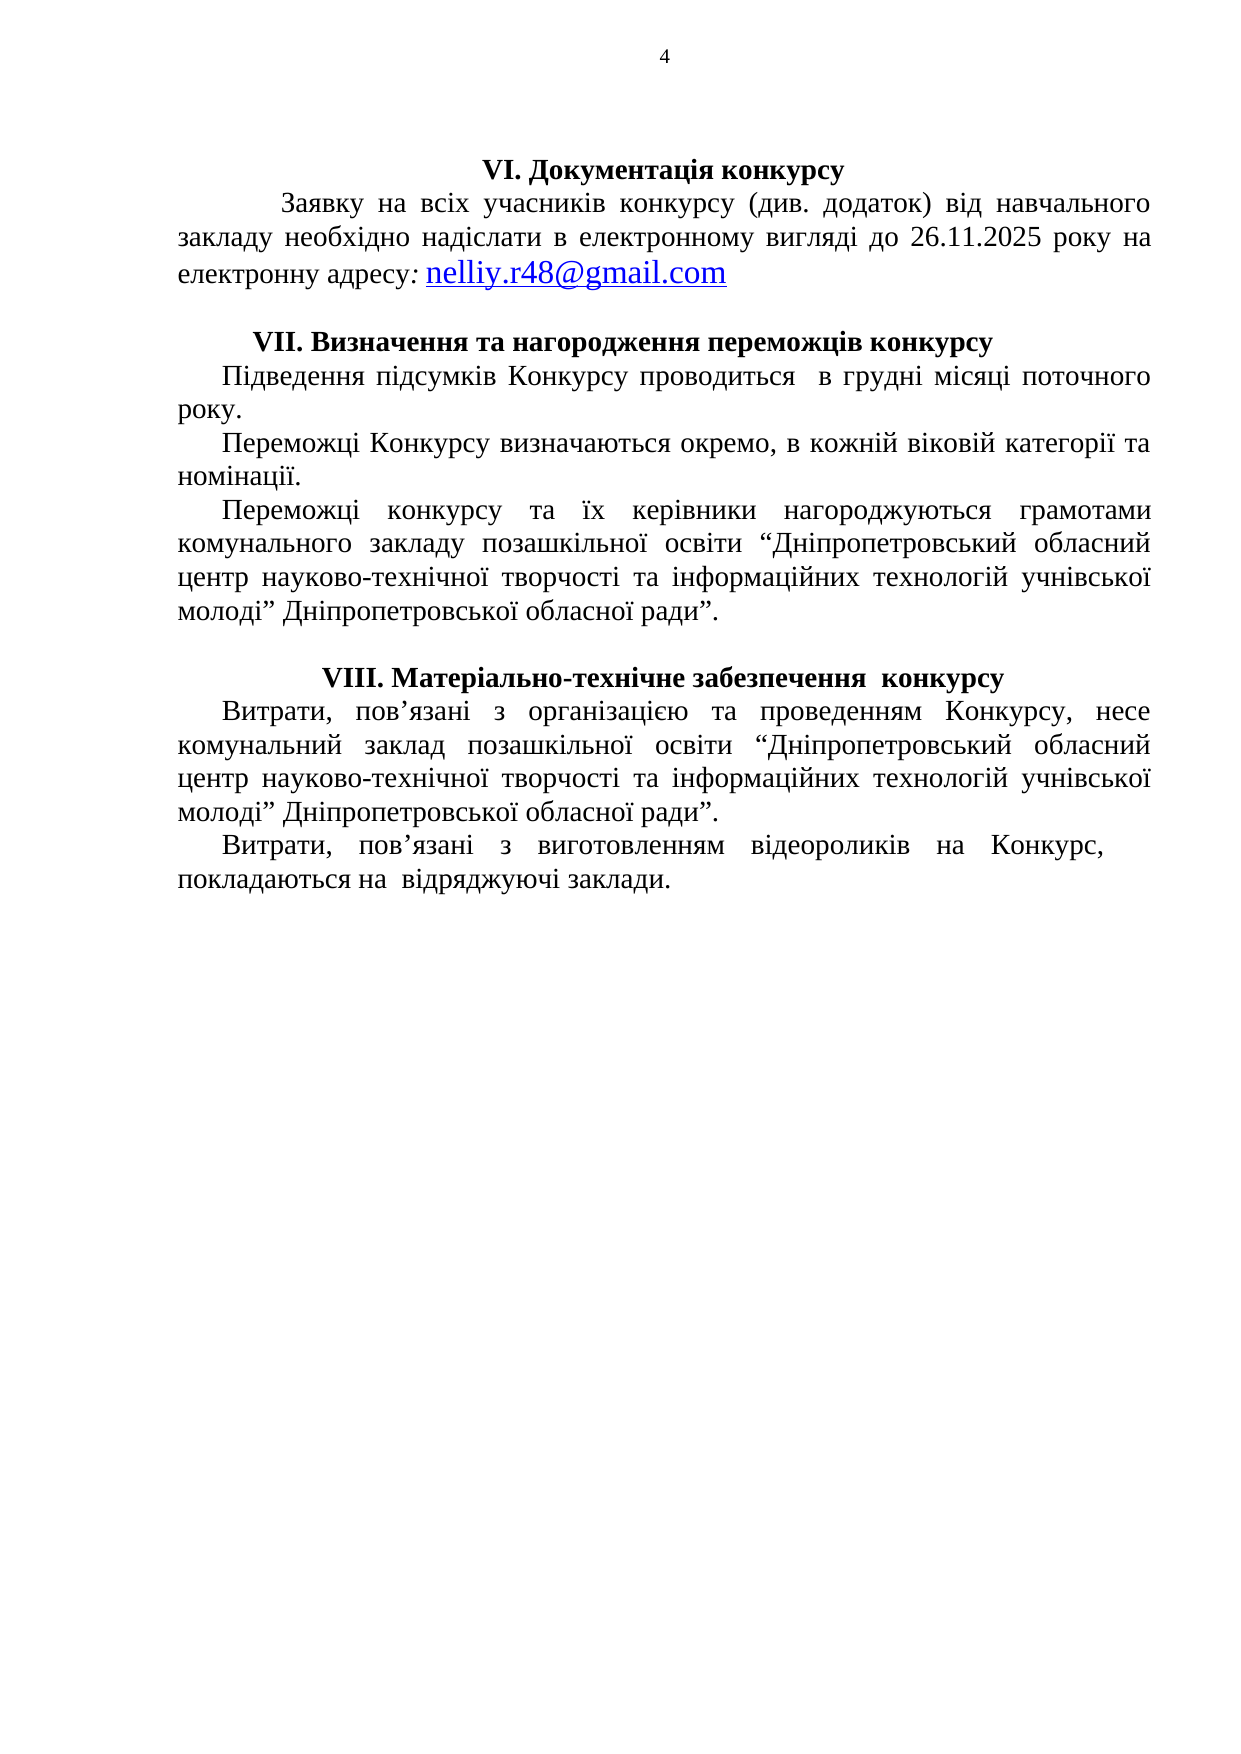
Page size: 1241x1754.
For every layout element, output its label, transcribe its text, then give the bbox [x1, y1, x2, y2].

text VІІІ. Матеріально-технічне забезпечення конкурсу [177, 660, 1105, 693]
text VІ. Документація конкурсу [177, 152, 1105, 185]
text VІІ. Визначення та нагородження переможців конкурсу [252, 324, 1152, 358]
text Витрати, пов’язані з організацією та проведенням Конкурсу, несе комунальний заклад позашкільної освіти “Дніпропетровський обласний центр науково-технічної творчості та інформаційних технологій учнівської молоді” Дніпропетровської обласної ради”. [177, 693, 1152, 827]
text Переможці конкурсу та їх керівники нагороджуються грамотами комунального закладу позашкільної освіти “Дніпропетровський обласний центр науково-технічної творчості та інформаційних технологій учнівської молоді” Дніпропетровської обласної ради”. [177, 492, 1152, 626]
text Витрати, пов’язані з виготовленням відеороликів на Конкурс, покладаються на відряджуючі заклади. [177, 827, 1105, 894]
text Підведення підсумків Конкурсу проводиться в грудні місяці поточного року. [177, 358, 1152, 425]
list Заявку на всіх учасників конкурсу (див. додаток) від навчального закладу необхідно надіслати в електронному вигляді до 26.11.2025 року на електронну адресу: nelliy.r48@gmail.com [177, 185, 1152, 291]
text Переможці Конкурсу визначаються окремо, в кожній віковій категорії та номінації. [177, 425, 1152, 492]
